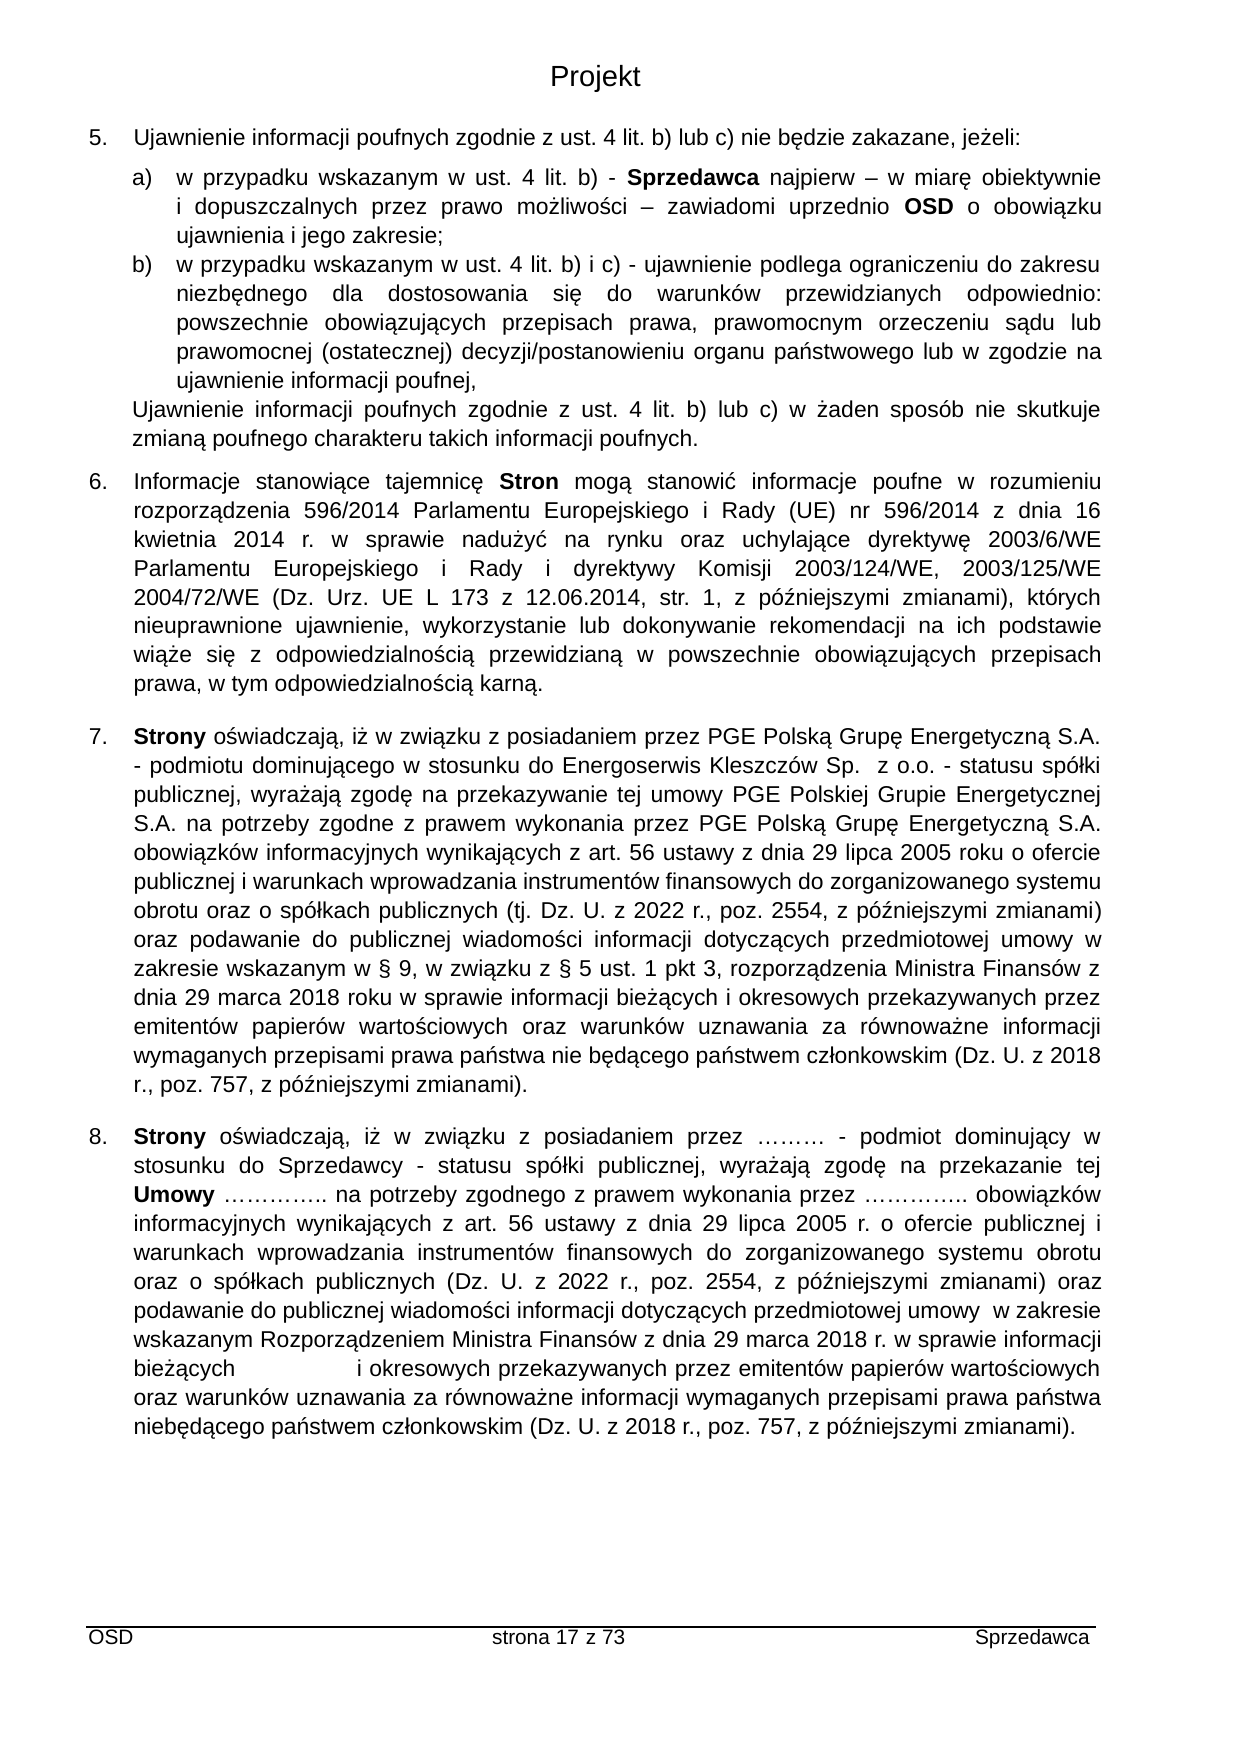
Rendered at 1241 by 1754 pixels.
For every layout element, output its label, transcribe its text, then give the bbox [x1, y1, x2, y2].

list Informacje stanowiące tajemnicę Stron mogą stanowić informacje poufne w rozumieniu rozporządzenia 596/2014 Parlamentu Europejskiego i Rady (UE) nr 596/2014 z dnia 16 kwietnia 2014 r. w sprawie nadużyć na rynku oraz uchylające dyrektywę 2003/6/WE Parlamentu Europejskiego i Rady i dyrektywy Komisji 2003/124/WE, 2003/125/WE 2004/72/WE (Dz. Urz. UE L 173 z 12.06.2014, str. 1, z późniejszymi zmianami), których nieuprawnione ujawnienie, wykorzystanie lub dokonywanie rekomendacji na ich podstawie wiąże się z odpowiedzialnością przewidzianą w powszechnie obowiązujących przepisach prawa, w tym odpowiedzialnością karną. [89, 468, 1102, 697]
list Strony oświadczają, iż w związku z posiadaniem przez PGE Polską Grupę Energetyczną S.A. - podmiotu dominującego w stosunku do Energoserwis Kleszczów Sp. z o.o. - statusu spółki publicznej, wyrażają zgodę na przekazywanie tej umowy PGE Polskiej Grupie Energetycznej S.A. na potrzeby zgodne z prawem wykonania przez PGE Polską Grupę Energetyczną S.A. obowiązków informacyjnych wynikających z art. 56 ustawy z dnia 29 lipca 2005 roku o ofercie publicznej i warunkach wprowadzania instrumentów finansowych do zorganizowanego systemu obrotu oraz o spółkach publicznych (tj. Dz. U. z 2022 r., poz. 2554, z późniejszymi zmianami) oraz podawanie do publicznej wiadomości informacji dotyczących przedmiotowej umowy w zakresie wskazanym w § 9, w związku z § 5 ust. 1 pkt 3, rozporządzenia Ministra Finansów z dnia 29 marca 2018 roku w sprawie informacji bieżących i okresowych przekazywanych przez emitentów papierów wartościowych oraz warunków uznawania za równoważne informacji wymaganych przepisami prawa państwa nie będącego państwem członkowskim (Dz. U. z 2018 r., poz. 757, z późniejszymi zmianami). [89, 723, 1102, 1097]
text Ujawnienie informacji poufnych zgodnie z ust. 4 lit. b) lub c) w żaden sposób nie skutkuje zmianą poufnego charakteru takich informacji poufnych. [132, 396, 1102, 452]
list w przypadku wskazanym w ust. 4 lit. b) - Sprzedawca najpierw – w miarę obiektywnie i dopuszczalnych przez prawo możliwości – zawiadomi uprzednio OSD o obowiązku ujawnienia i jego zakresie; [132, 164, 1102, 248]
list w przypadku wskazanym w ust. 4 lit. b) i c) - ujawnienie podlega ograniczeniu do zakresu niezbędnego dla dostosowania się do warunków przewidzianych odpowiednio: powszechnie obowiązujących przepisach prawa, prawomocnym orzeczeniu sądu lub prawomocnej (ostatecznej) decyzji/postanowieniu organu państwowego lub w zgodzie na ujawnienie informacji poufnej, [132, 251, 1102, 393]
list Ujawnienie informacji poufnych zgodnie z ust. 4 lit. b) lub c) nie będzie zakazane, jeżeli: [89, 124, 1102, 150]
list Strony oświadczają, iż w związku z posiadaniem przez ……… - podmiot dominujący w stosunku do Sprzedawcy - statusu spółki publicznej, wyrażają zgodę na przekazanie tej Umowy ………….. na potrzeby zgodnego z prawem wykonania przez ………….. obowiązków informacyjnych wynikających z art. 56 ustawy z dnia 29 lipca 2005 r. o ofercie publicznej i warunkach wprowadzania instrumentów finansowych do zorganizowanego systemu obrotu oraz o spółkach publicznych (Dz. U. z 2022 r., poz. 2554, z późniejszymi zmianami) oraz podawanie do publicznej wiadomości informacji dotyczących przedmiotowej umowy w zakresie wskazanym Rozporządzeniem Ministra Finansów z dnia 29 marca 2018 r. w sprawie informacji bieżących i okresowych przekazywanych przez emitentów papierów wartościowych oraz warunków uznawania za równoważne informacji wymaganych przepisami prawa państwa niebędącego państwem członkowskim (Dz. U. z 2018 r., poz. 757, z późniejszymi zmianami). [89, 1123, 1102, 1439]
